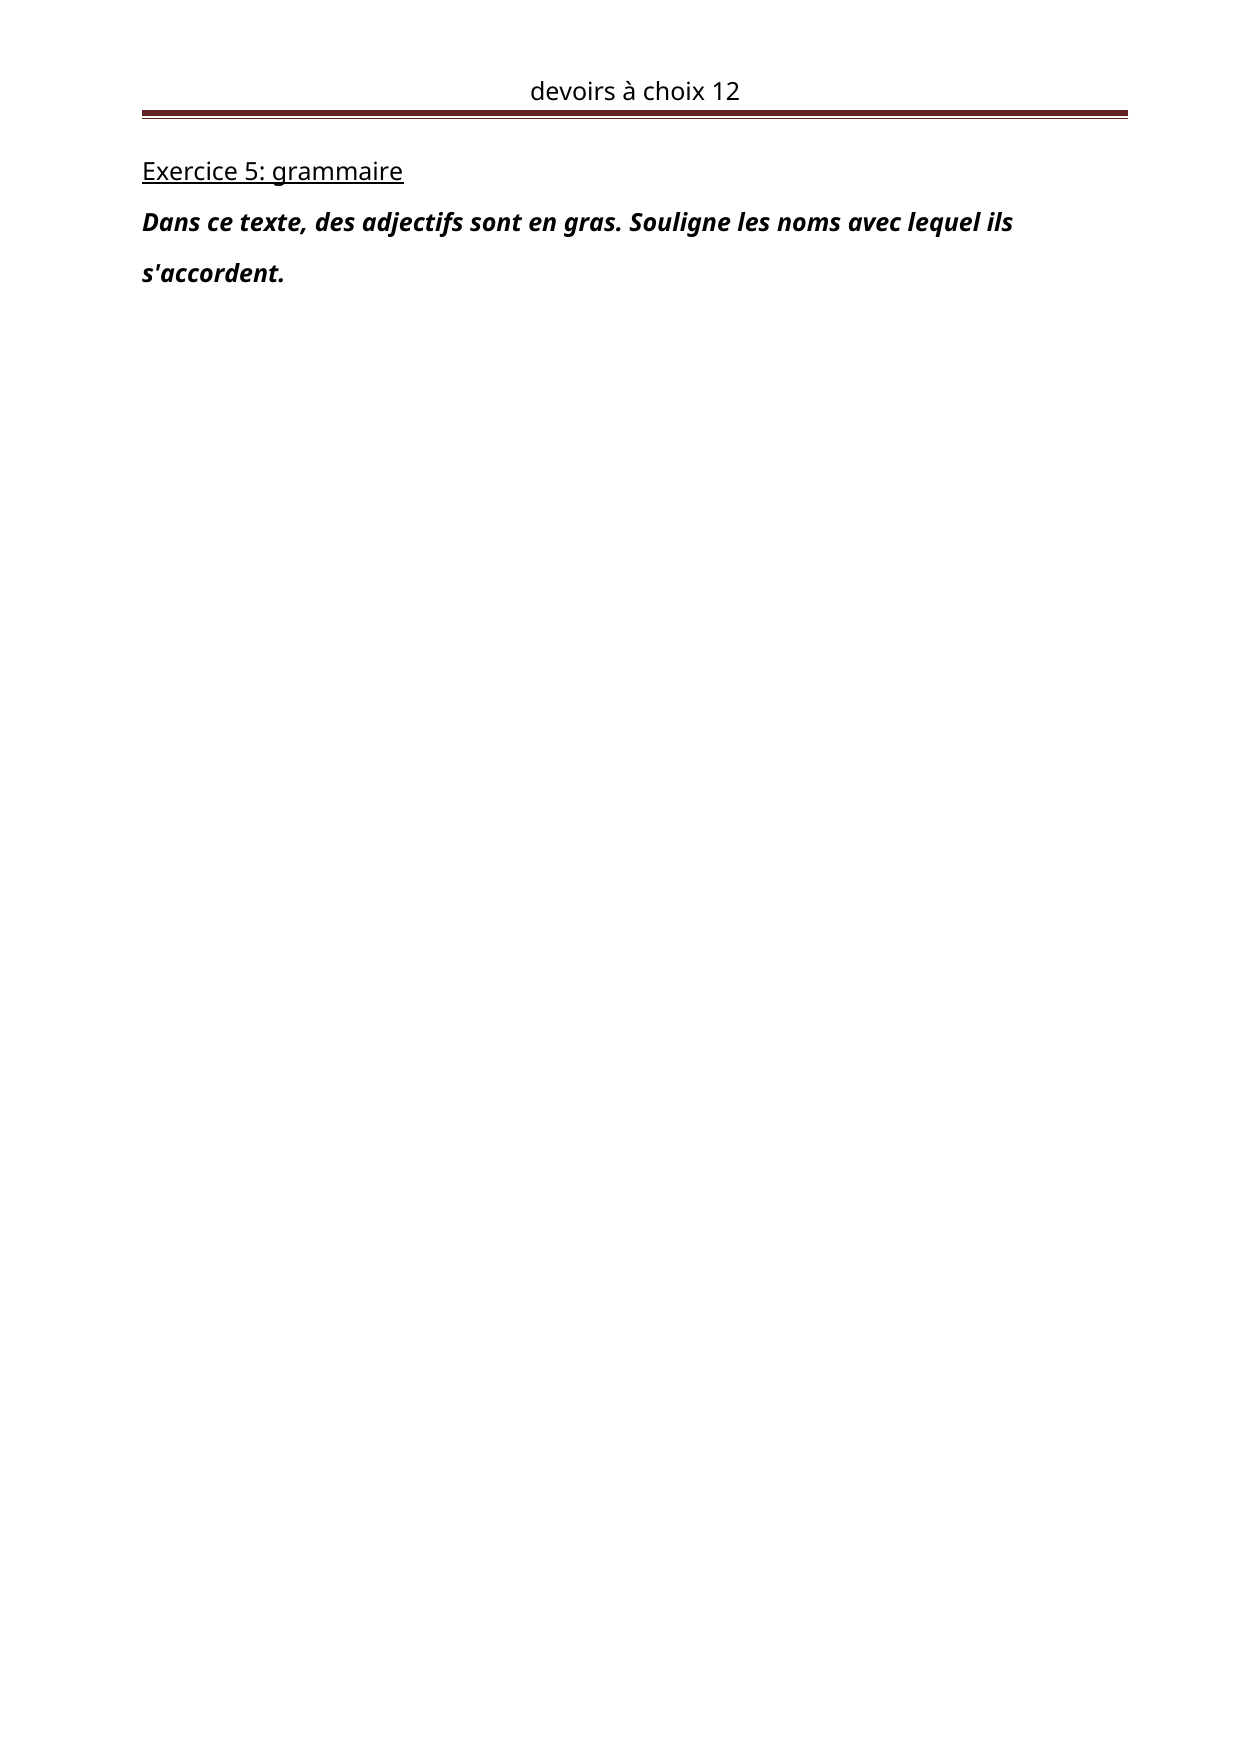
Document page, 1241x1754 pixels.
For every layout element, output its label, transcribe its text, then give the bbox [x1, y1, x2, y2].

text Dans ce texte, des adjectifs sont en gras. Souligne les noms avec lequel ils s'accordent. [142, 204, 1128, 289]
text Exercice 5: grammaire [142, 153, 1128, 187]
